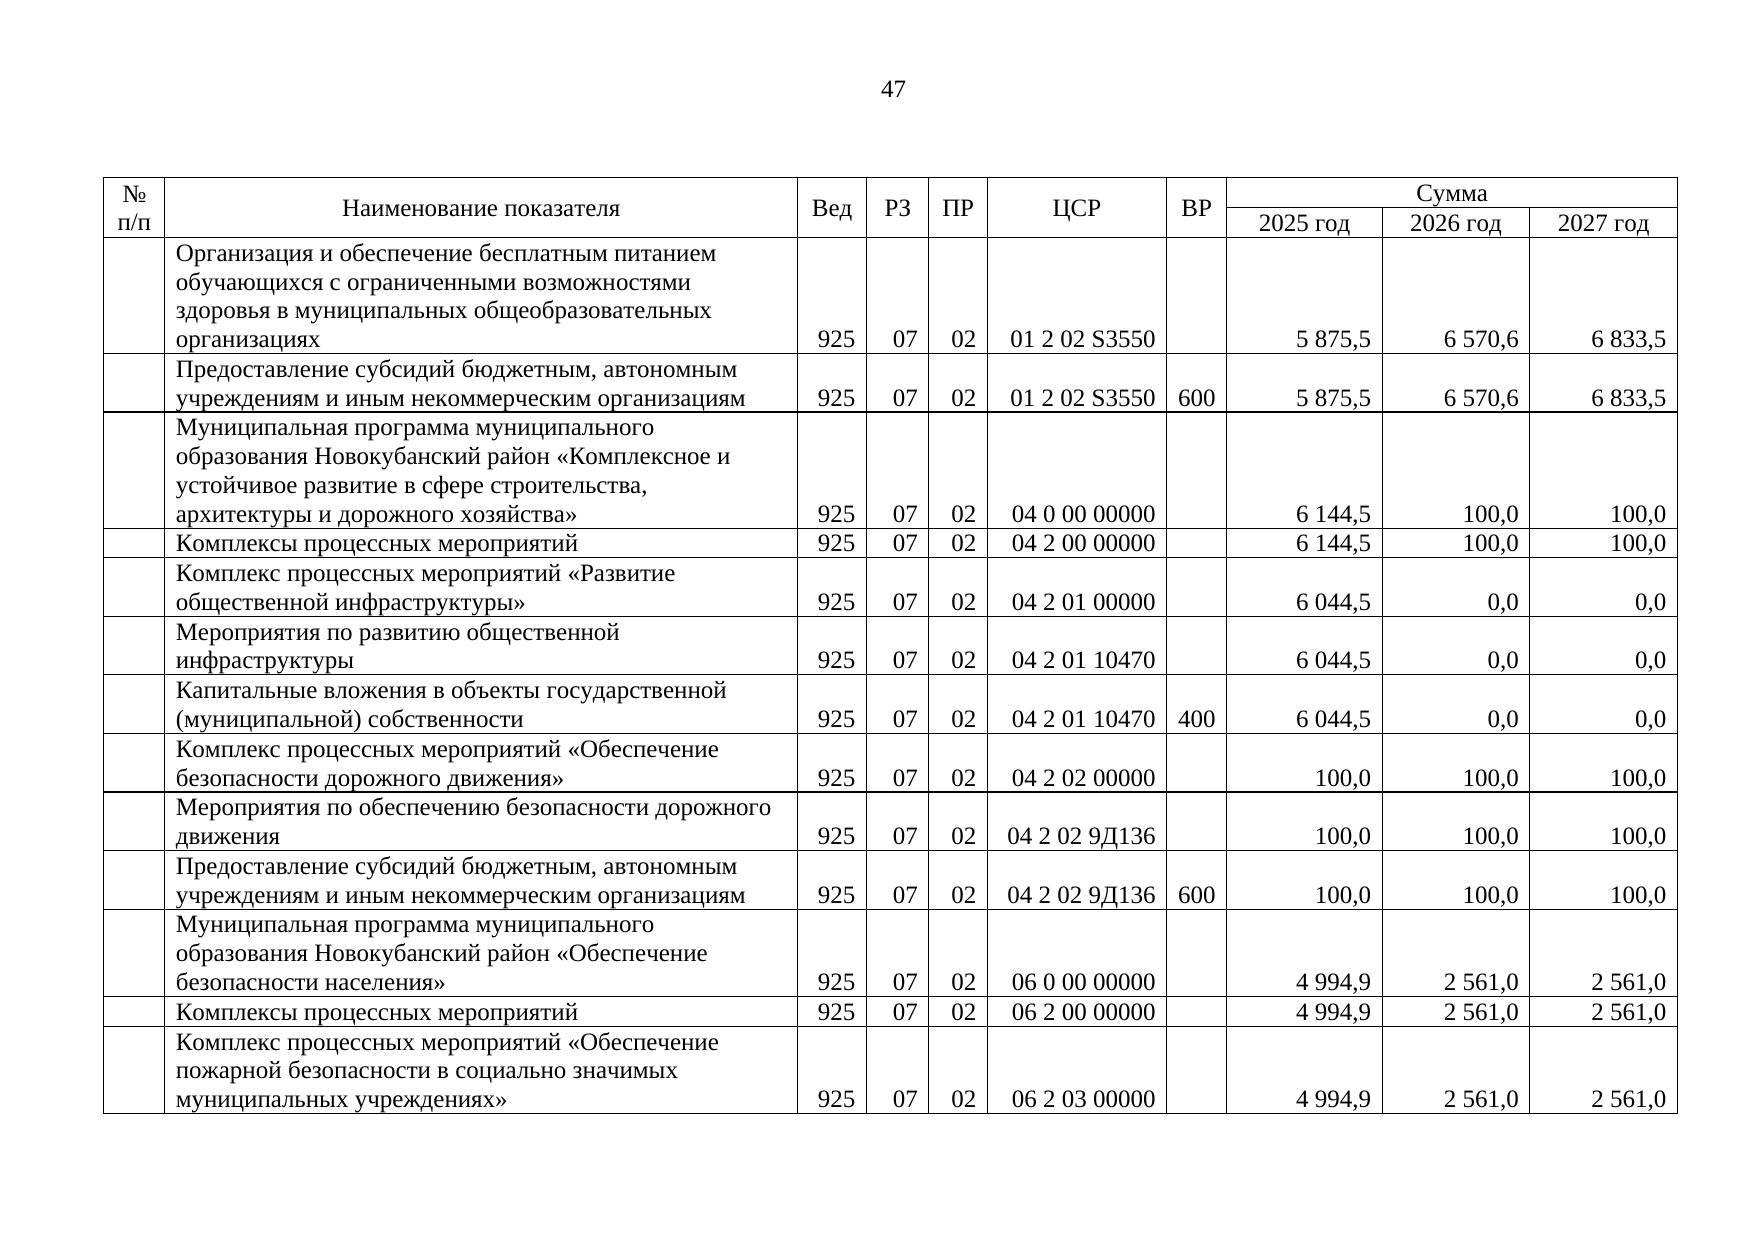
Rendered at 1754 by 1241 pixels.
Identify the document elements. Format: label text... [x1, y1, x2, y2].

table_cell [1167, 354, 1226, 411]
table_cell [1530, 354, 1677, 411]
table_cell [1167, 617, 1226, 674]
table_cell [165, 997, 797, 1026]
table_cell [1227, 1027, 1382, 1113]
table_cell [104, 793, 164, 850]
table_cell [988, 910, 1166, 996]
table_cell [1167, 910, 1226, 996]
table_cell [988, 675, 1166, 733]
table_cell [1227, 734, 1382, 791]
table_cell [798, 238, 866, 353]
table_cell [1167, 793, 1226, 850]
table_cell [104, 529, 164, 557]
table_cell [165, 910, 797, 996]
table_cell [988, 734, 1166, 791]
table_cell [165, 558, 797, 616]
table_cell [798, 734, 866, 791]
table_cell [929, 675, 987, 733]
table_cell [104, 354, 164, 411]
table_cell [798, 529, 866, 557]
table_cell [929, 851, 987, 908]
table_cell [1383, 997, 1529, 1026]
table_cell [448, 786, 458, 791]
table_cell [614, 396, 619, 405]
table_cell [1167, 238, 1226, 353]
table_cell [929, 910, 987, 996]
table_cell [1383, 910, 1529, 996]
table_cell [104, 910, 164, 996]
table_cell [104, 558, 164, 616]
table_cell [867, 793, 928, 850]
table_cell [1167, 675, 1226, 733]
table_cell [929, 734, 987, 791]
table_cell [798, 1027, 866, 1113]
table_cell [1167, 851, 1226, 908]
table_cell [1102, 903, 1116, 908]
table_header ПР [929, 178, 987, 237]
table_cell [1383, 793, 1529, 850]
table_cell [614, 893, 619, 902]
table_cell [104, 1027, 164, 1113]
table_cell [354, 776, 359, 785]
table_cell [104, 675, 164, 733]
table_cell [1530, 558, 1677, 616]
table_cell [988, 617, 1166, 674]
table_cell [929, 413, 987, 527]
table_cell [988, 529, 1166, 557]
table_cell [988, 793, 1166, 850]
table_header ЦСР [988, 178, 1166, 237]
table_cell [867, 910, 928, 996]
table_header ВР [1167, 178, 1226, 237]
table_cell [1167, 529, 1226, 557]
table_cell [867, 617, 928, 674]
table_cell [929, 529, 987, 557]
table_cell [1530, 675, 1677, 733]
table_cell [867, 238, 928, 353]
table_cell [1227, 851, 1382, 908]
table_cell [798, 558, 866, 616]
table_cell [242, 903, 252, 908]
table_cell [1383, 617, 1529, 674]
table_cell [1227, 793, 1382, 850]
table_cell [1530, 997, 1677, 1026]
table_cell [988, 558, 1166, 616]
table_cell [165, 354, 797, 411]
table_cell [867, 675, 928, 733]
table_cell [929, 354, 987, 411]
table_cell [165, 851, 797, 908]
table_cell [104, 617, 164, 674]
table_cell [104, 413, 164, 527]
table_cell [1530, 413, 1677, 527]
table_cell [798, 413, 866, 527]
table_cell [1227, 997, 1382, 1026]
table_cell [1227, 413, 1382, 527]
table_cell 2027 год [1530, 208, 1677, 237]
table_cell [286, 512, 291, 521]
table_header Вед [798, 178, 866, 237]
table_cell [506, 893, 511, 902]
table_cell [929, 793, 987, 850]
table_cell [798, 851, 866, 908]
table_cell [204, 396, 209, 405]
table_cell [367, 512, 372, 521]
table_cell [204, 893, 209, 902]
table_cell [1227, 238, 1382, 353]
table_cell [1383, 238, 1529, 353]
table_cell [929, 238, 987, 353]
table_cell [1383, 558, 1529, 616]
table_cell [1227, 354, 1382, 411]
table_cell 2025 год [1227, 208, 1382, 237]
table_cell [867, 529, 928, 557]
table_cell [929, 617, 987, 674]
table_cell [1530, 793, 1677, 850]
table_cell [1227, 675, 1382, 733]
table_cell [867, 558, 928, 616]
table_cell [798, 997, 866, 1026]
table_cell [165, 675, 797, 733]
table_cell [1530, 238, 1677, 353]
table_header Сумма [1227, 178, 1677, 207]
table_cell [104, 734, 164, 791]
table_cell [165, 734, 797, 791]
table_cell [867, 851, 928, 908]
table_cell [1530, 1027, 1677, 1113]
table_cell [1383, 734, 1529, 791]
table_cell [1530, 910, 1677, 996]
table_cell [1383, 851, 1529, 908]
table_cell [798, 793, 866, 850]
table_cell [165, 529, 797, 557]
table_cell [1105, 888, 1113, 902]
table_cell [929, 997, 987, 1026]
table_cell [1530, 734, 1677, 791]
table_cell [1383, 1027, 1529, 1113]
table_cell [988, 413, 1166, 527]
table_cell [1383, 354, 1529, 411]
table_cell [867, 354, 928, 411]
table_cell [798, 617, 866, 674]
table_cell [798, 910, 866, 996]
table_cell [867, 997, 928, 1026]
table_header Наименование показателя [165, 178, 797, 237]
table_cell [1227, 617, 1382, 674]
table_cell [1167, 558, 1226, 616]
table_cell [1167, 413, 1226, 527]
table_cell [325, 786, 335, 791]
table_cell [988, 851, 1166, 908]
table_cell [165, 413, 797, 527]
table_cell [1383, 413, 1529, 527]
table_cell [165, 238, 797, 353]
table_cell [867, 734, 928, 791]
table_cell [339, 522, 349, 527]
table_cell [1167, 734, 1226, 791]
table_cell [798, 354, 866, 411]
table_cell 2026 год [1383, 208, 1529, 237]
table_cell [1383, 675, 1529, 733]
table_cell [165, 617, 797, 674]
table_header РЗ [867, 178, 928, 237]
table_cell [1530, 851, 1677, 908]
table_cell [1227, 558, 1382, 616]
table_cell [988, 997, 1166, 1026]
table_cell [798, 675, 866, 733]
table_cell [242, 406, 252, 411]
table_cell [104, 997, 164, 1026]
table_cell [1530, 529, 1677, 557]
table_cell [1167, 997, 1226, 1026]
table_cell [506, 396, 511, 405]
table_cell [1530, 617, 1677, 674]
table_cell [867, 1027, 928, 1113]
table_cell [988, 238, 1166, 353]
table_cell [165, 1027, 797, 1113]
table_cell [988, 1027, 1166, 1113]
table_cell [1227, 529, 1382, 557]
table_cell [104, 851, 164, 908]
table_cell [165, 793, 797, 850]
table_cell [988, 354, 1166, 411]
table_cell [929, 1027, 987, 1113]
table_header № п/п [104, 178, 164, 237]
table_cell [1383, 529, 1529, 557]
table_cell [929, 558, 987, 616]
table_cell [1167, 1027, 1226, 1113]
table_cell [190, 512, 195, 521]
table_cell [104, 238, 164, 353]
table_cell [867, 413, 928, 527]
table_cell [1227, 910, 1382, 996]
